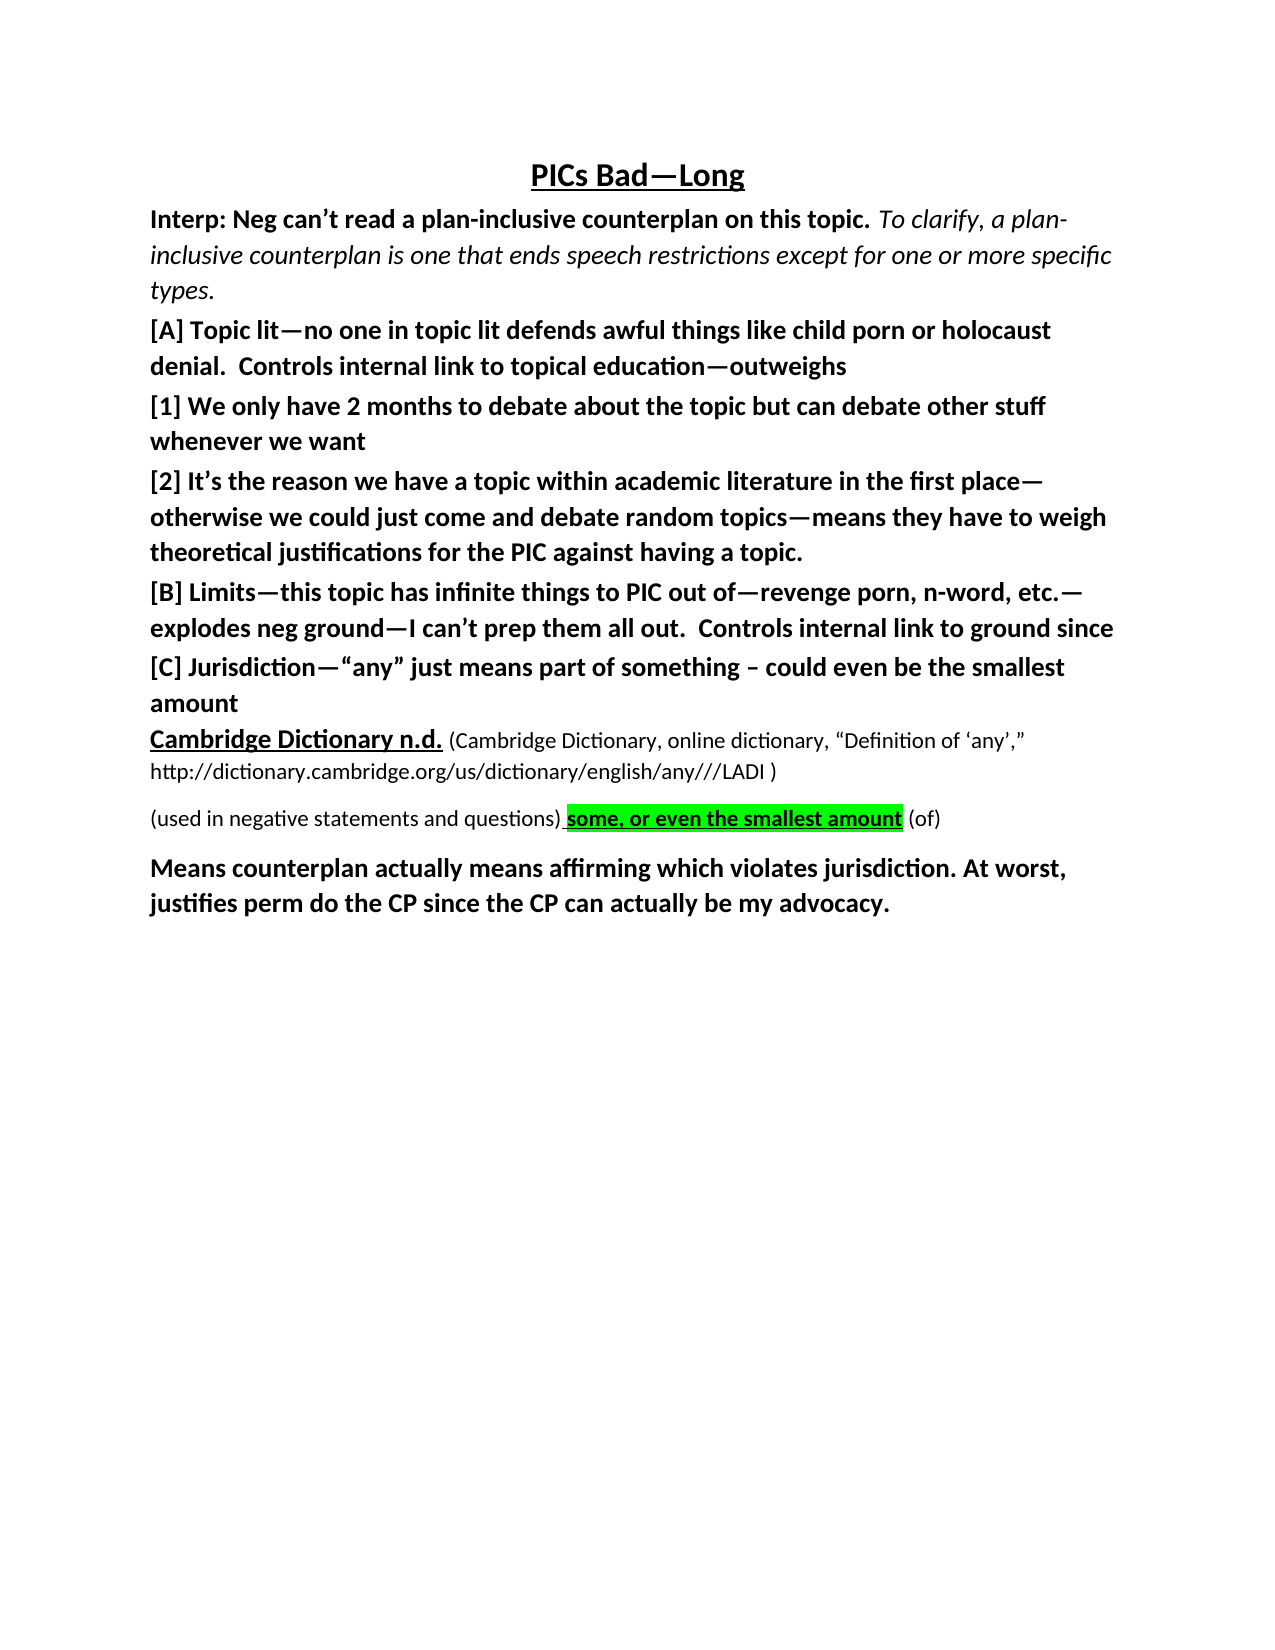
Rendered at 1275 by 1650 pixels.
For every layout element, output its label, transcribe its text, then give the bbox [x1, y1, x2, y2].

subtitle Means counterplan actually means affirming which violates jurisdiction. At worst, justifies perm do the CP since the CP can actually be my advocacy. [150, 851, 1125, 919]
subtitle [A] Topic lit—no one in topic lit defends awful things like child porn or holocaust denial. Controls internal link to topical education—outweighs [150, 313, 1125, 382]
subtitle [C] Jurisdiction—“any” just means part of something – could even be the smallest amount [150, 651, 1125, 719]
text Cambridge Dictionary n.d. (Cambridge Dictionary, online dictionary, “Definition of ‘any’,” http://dictionary.cambridge.org/us/dictionary/english/any///LADI ) [150, 722, 1125, 785]
text (used in negative statements and questions) some, or even the smallest amount (of) [903, 804, 1125, 832]
subtitle [2] It’s the reason we have a topic within academic literature in the first place—otherwise we could just come and debate random topics—means they have to weigh theoretical justifications for the PIC against having a topic. [150, 464, 1125, 568]
text (used in negative statements and questions) some, or even the smallest amount (of) [150, 804, 567, 832]
subtitle Interp: Neg can’t read a plan-inclusive counterplan on this topic. To clarify, a plan-inclusive counterplan is one that ends speech restrictions except for one or more specific types. [150, 202, 1125, 307]
subtitle [1] We only have 2 months to debate about the topic but can debate other stuff whenever we want [150, 389, 1125, 457]
subtitle PICs Bad—Long [150, 154, 1125, 195]
subtitle [B] Limits—this topic has infinite things to PIC out of—revenge porn, n-word, etc.—explodes neg ground—I can’t prep them all out. Controls internal link to ground since [150, 575, 1125, 644]
